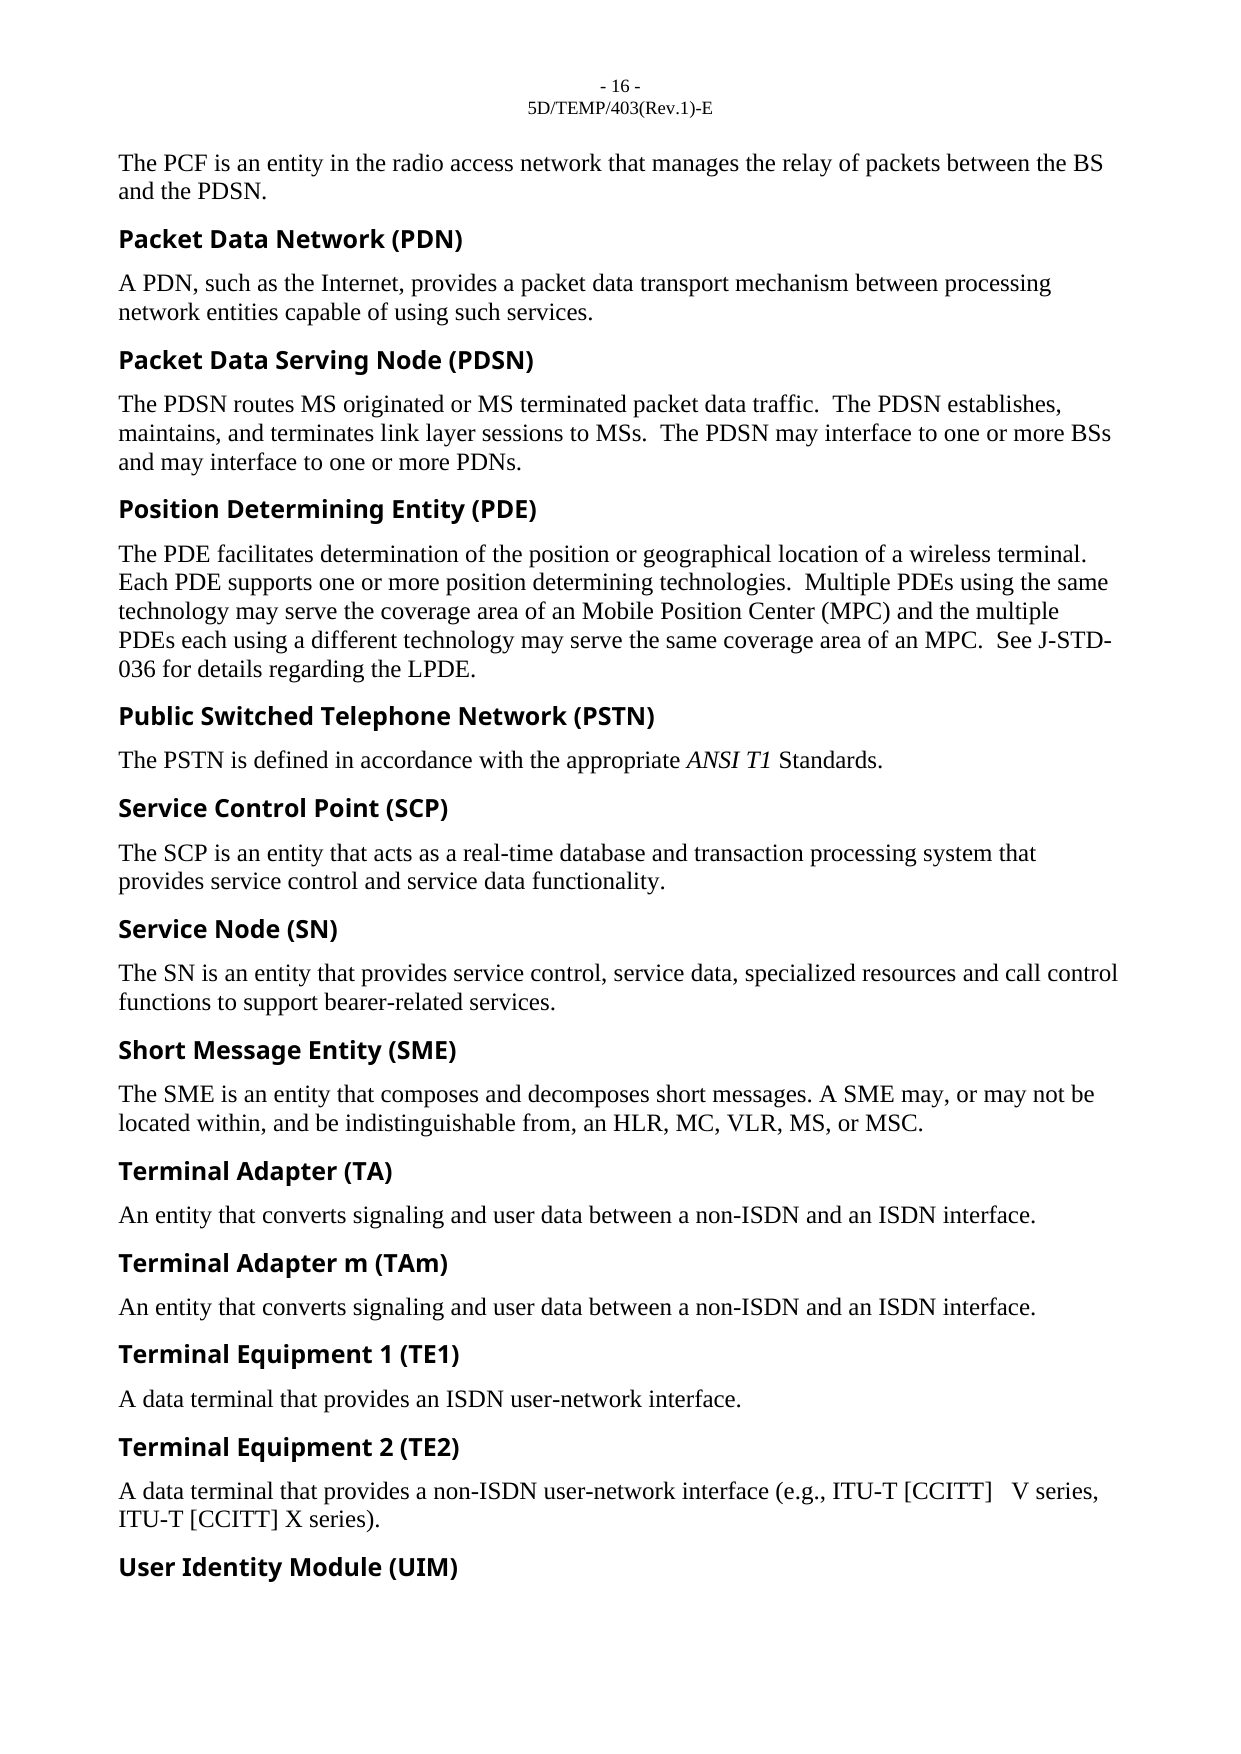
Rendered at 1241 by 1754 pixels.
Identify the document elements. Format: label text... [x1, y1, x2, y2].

subtitle Terminal Equipment 1 (TE1) [118, 1337, 1122, 1371]
text An entity that converts signaling and user data between a non-ISDN and an ISDN interface. [118, 1200, 1122, 1228]
text A data terminal that provides an ISDN user-network interface. [118, 1384, 1122, 1412]
subtitle Public Switched Telephone Network (PSTN) [118, 699, 1122, 733]
subtitle User Identity Module (UIM) [118, 1550, 1122, 1584]
subtitle Service Control Point (SCP) [118, 791, 1122, 825]
text The PSTN is defined in accordance with the appropriate ANSI T1; Standards. [118, 746, 1122, 774]
text The SCP is an entity that acts as a real-time database and transaction processing system that provides service control and service data functionality. [118, 838, 1122, 895]
text An entity that converts signaling and user data between a non-ISDN and an ISDN interface. [118, 1292, 1122, 1321]
text The PDE facilitates determination of the position or geographical location of a wireless terminal. Each PDE supports one or more position determining technologies. Multiple PDEs using the same technology may serve the coverage area of an Mobile Position Center (MPC) and the multiple PDEs each using a different technology may serve the same coverage area of an MPC. See J-STD-036 for details regarding the LPDE. [118, 539, 1122, 682]
subtitle Packet Data Network (PDN) [118, 222, 1122, 256]
text The PDSN routes MS originated or MS terminated packet data traffic. The PDSN establishes, maintains, and terminates link layer sessions to MSs. The PDSN may interface to one or more BSs and may interface to one or more PDNs. [118, 389, 1122, 475]
subtitle Short Message Entity (SME) [118, 1032, 1122, 1067]
subtitle Terminal Adapter m (TAm) [118, 1245, 1122, 1279]
subtitle Position Determining Entity (PDE) [118, 492, 1122, 526]
subtitle Packet Data Serving Node (PDSN) [118, 343, 1122, 377]
subtitle Service Node (SN) [118, 912, 1122, 946]
text The PCF is an entity in the radio access network that manages the relay of packets between the BS and the PDSN. [118, 148, 1122, 205]
subtitle Terminal Equipment 2 (TE2) [118, 1429, 1122, 1463]
text A PDN, such as the Internet, provides a packet data transport mechanism between processing network entities capable of using such services. [118, 268, 1122, 326]
text The SN is an entity that provides service control, service data, specialized resources and call control functions to support bearer-related services. [118, 958, 1122, 1016]
text The SME is an entity that composes and decomposes short messages. A SME may, or may not be located within, and be indistinguishable from, an HLR, MC, VLR, MS, or MSC. [118, 1079, 1122, 1137]
text A data terminal that provides a non-ISDN user-network interface (e.g., ITU-T [CCITT] V series, ITU-T [CCITT] X series). [118, 1476, 1122, 1533]
subtitle Terminal Adapter (TA) [118, 1153, 1122, 1187]
